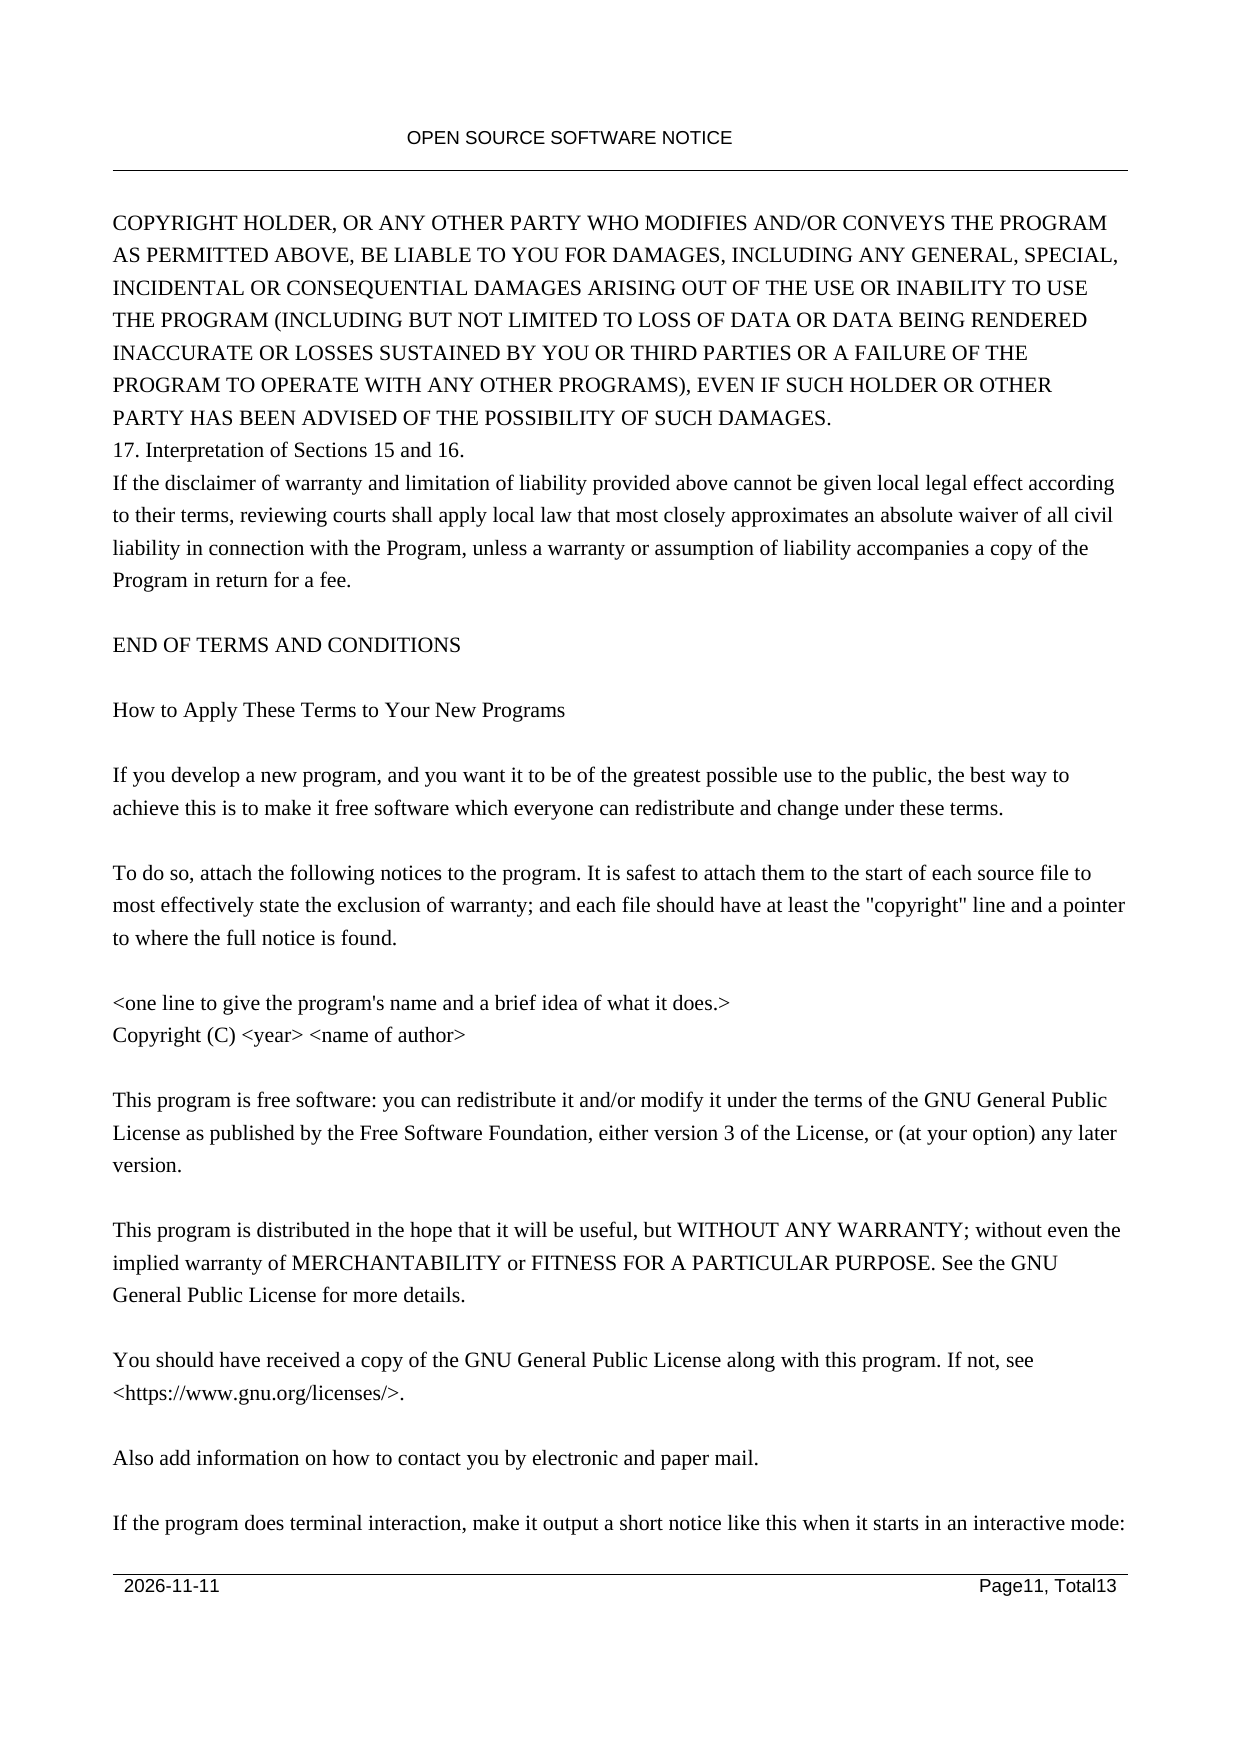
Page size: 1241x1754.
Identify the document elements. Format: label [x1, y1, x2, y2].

text [112, 206, 1128, 1539]
